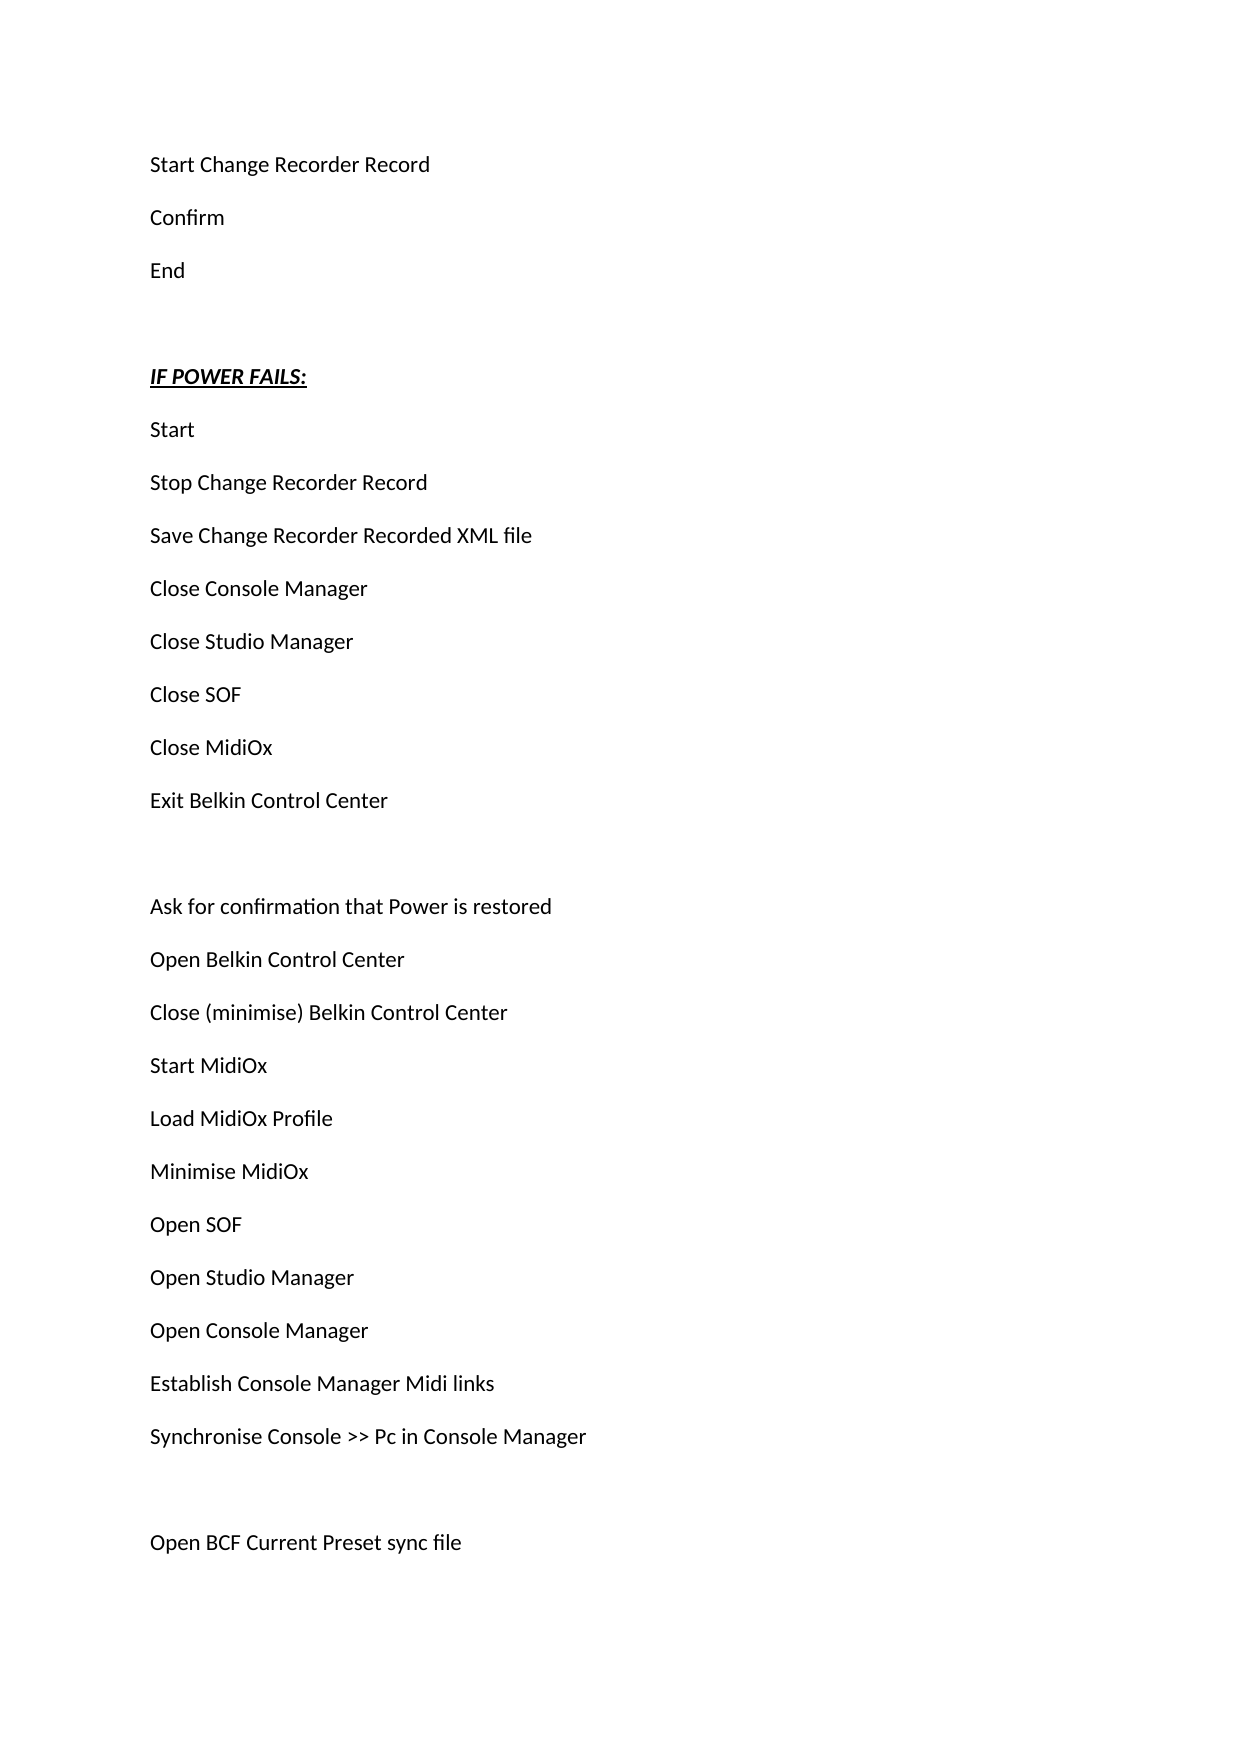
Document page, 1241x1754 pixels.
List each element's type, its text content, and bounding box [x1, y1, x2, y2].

text Establish Console Manager Midi links [150, 1369, 1090, 1397]
text Close SOF [150, 680, 1090, 708]
text Open Studio Manager [150, 1263, 1090, 1291]
text Stop Change Recorder Record [150, 468, 1090, 496]
text Open BCF Current Preset sync file [150, 1528, 1090, 1557]
text IF POWER FAILS: [150, 362, 1090, 390]
text Start Change Recorder Record [150, 150, 1090, 178]
text Confirm [150, 203, 1090, 231]
text Exit Belkin Control Center [150, 786, 1090, 814]
text Open SOF [150, 1210, 1090, 1238]
text Close Studio Manager [150, 627, 1090, 655]
text Synchronise Console >> Pc in Console Manager [150, 1422, 1090, 1451]
text Start [150, 415, 1090, 443]
text Open Console Manager [150, 1316, 1090, 1344]
text Save Change Recorder Recorded XML file [150, 521, 1090, 549]
text Open Belkin Control Center [150, 945, 1090, 973]
text Ask for confirmation that Power is restored [150, 892, 1090, 920]
text Load MidiOx Profile [150, 1104, 1090, 1132]
text Start MidiOx [150, 1051, 1090, 1079]
text Close MidiOx [150, 733, 1090, 761]
text End [150, 256, 1090, 284]
text Close Console Manager [150, 574, 1090, 602]
text Minimise MidiOx [150, 1157, 1090, 1185]
text Close (minimise) Belkin Control Center [150, 998, 1090, 1026]
